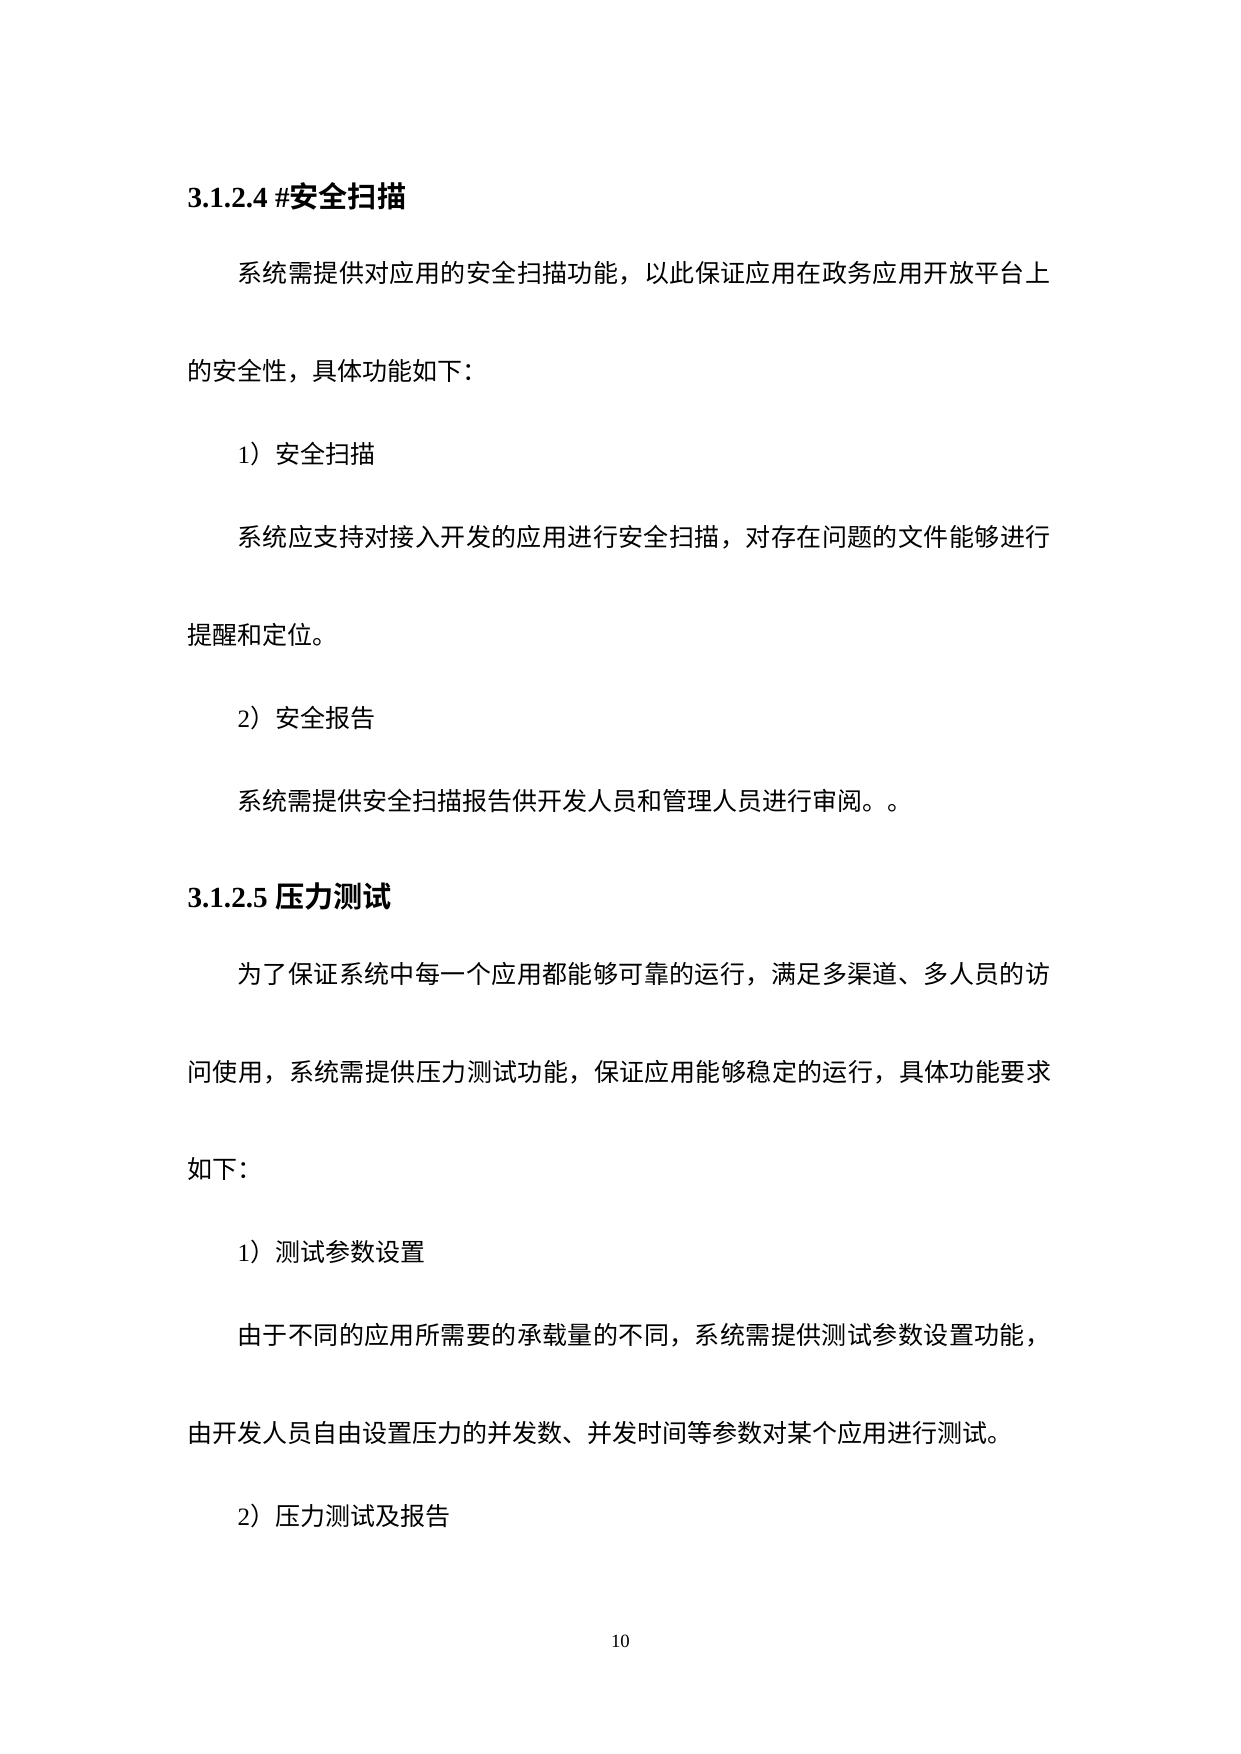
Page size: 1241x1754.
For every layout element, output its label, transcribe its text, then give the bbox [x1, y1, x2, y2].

subtitle #安全扫描 [187, 162, 1053, 227]
text 1）测试参数设置 [187, 1218, 1053, 1283]
text 2）安全报告 [187, 684, 1053, 749]
subtitle 压力测试 [187, 863, 1053, 928]
text 为了保证系统中每一个应用都能够可靠的运行，满足多渠道、多人员的访问使用，系统需提供压力测试功能，保证应用能够稳定的运行，具体功能要求如下： [187, 940, 1053, 1200]
text 1）安全扫描 [187, 420, 1053, 485]
text 2）压力测试及报告 [187, 1482, 1053, 1547]
text 由于不同的应用所需要的承载量的不同，系统需提供测试参数设置功能，由开发人员自由设置压力的并发数、并发时间等参数对某个应用进行测试。 [187, 1301, 1053, 1464]
text 系统需提供安全扫描报告供开发人员和管理人员进行审阅。。 [187, 767, 1053, 832]
text 系统需提供对应用的安全扫描功能，以此保证应用在政务应用开放平台上的安全性，具体功能如下： [187, 239, 1053, 402]
text 系统应支持对接入开发的应用进行安全扫描，对存在问题的文件能够进行提醒和定位。 [187, 503, 1053, 666]
